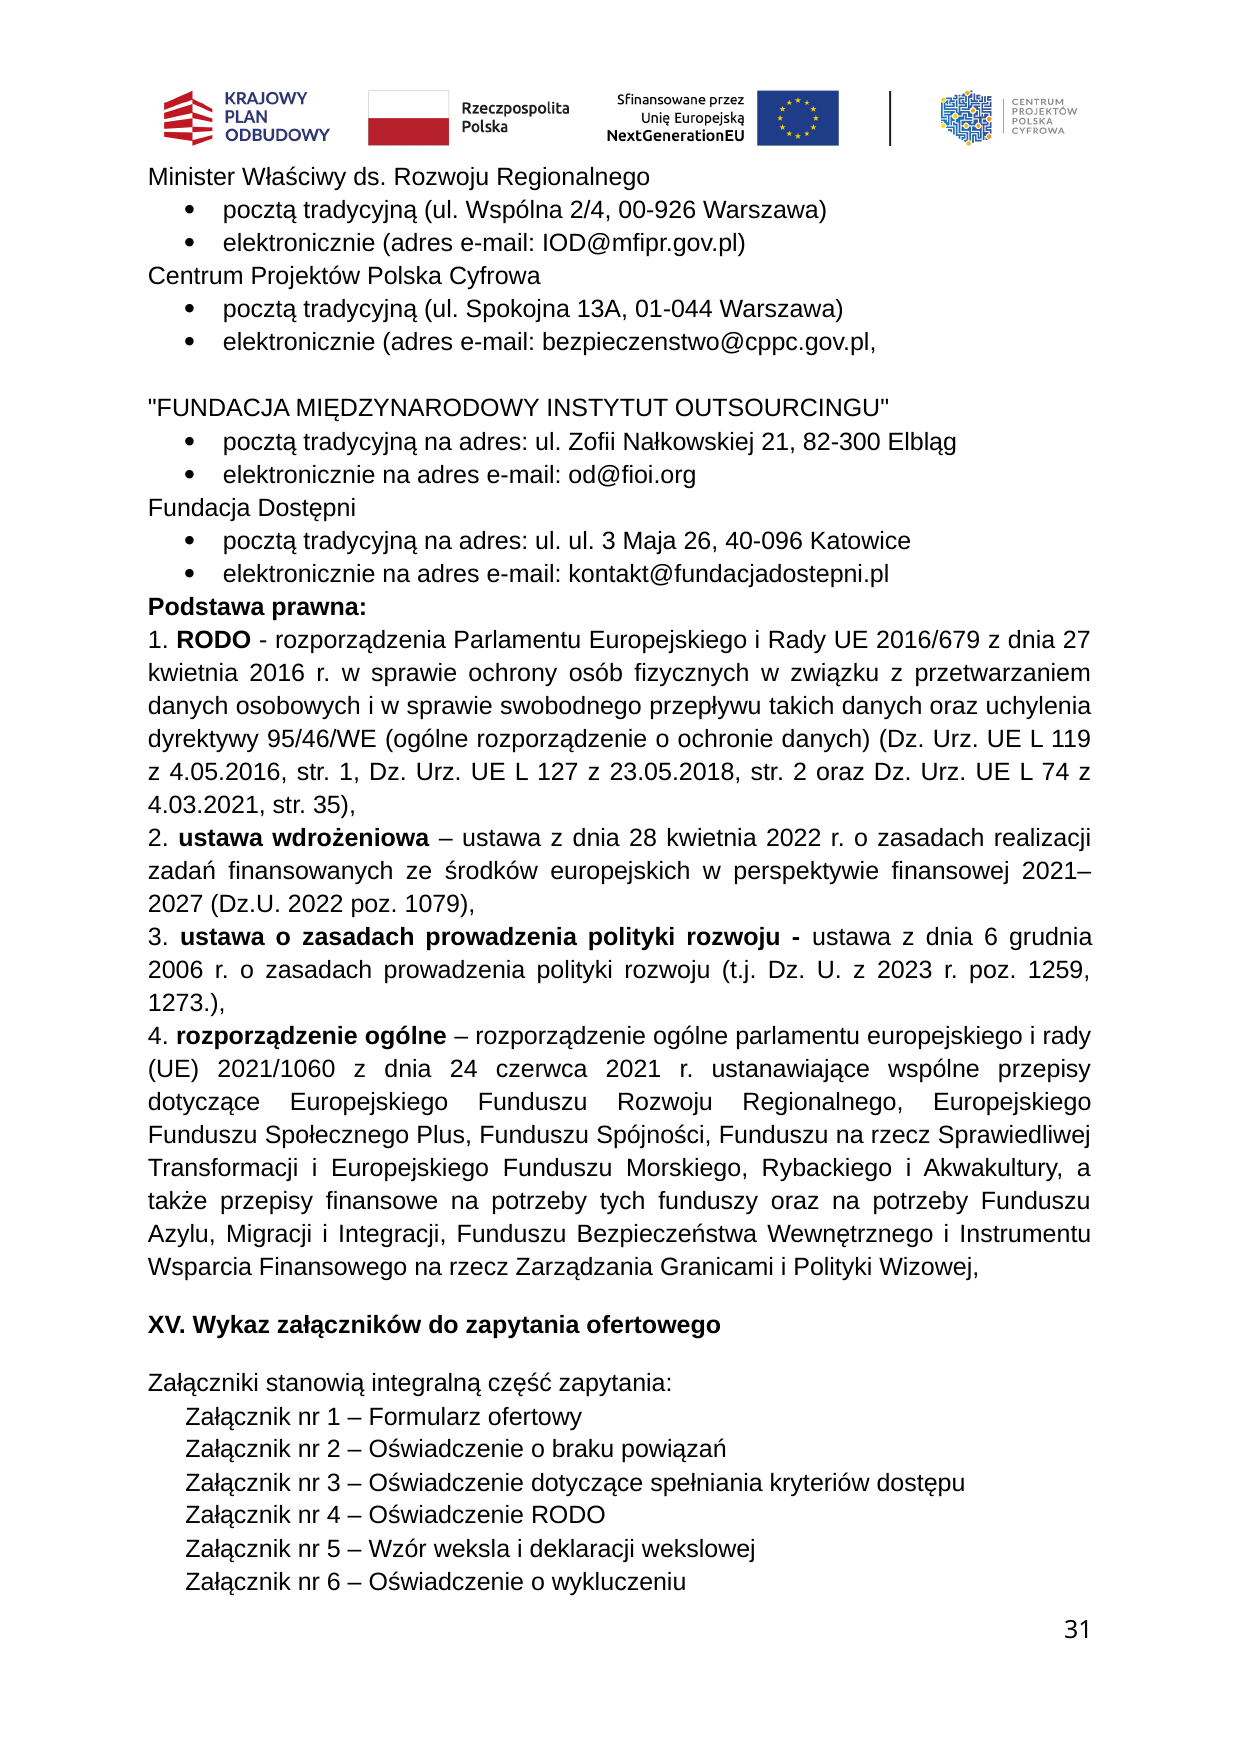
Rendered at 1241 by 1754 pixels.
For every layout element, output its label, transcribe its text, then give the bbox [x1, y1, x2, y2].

text Minister Właściwy ds. Rozwoju Regionalnego [148, 162, 1092, 191]
text 1. RODO - rozporządzenia Parlamentu Europejskiego i Rady UE 2016/679 z dnia 27 kwietnia 2016 r. w sprawie ochrony osób fizycznych w związku z przetwarzaniem danych osobowych i w sprawie swobodnego przepływu takich danych oraz uchylenia dyrektywy 95/46/WE (ogólne rozporządzenie o ochronie danych) (Dz. Urz. UE L 119 z 4.05.2016, str. 1, Dz. Urz. UE L 127 z 23.05.2018, str. 2 oraz Dz. Urz. UE L 74 z 4.03.2021, str. 35), [148, 625, 1092, 819]
text 4. rozporządzenie ogólne – rozporządzenie ogólne parlamentu europejskiego i rady (UE) 2021/1060 z dnia 24 czerwca 2021 r. ustanawiające wspólne przepisy dotyczące Europejskiego Funduszu Rozwoju Regionalnego, Europejskiego Funduszu Społecznego Plus, Funduszu Spójności, Funduszu na rzecz Sprawiedliwej Transformacji i Europejskiego Funduszu Morskiego, Rybackiego i Akwakultury, a także przepisy finansowe na potrzeby tych funduszy oraz na potrzeby Funduszu Azylu, Migracji i Integracji, Funduszu Bezpieczeństwa Wewnętrznego i Instrumentu Wsparcia Finansowego na rzecz Zarządzania Granicami i Polityki Wizowej, [148, 1021, 1092, 1281]
text Załącznik nr 3 – Oświadczenie dotyczące spełniania kryteriów dostępu [185, 1467, 1092, 1496]
list pocztą tradycyjną (ul. Spokojna 13A, 01-044 Warszawa) [185, 294, 1092, 323]
subtitle XV. Wykaz załączników do zapytania ofertowego [148, 1310, 1092, 1339]
list elektronicznie (adres e-mail: bezpieczenstwo@cppc.gov.pl, [185, 327, 1092, 356]
text Załączniki stanowią integralną część zapytania: [148, 1368, 1092, 1397]
text Centrum Projektów Polska Cyfrowa [148, 261, 1092, 290]
text "FUNDACJA MIĘDZYNARODOWY INSTYTUT OUTSOURCINGU" [148, 393, 1092, 422]
list elektronicznie na adres e-mail: kontakt@fundacjadostepni.pl [185, 559, 1092, 588]
text Fundacja Dostępni [148, 493, 1092, 521]
list elektronicznie (adres e-mail: IOD@mfipr.gov.pl) [185, 228, 1092, 257]
list pocztą tradycyjną (ul. Wspólna 2/4, 00-926 Warszawa) [185, 195, 1092, 224]
text 2. ustawa wdrożeniowa – ustawa z dnia 28 kwietnia 2022 r. o zasadach realizacji zadań finansowanych ze środków europejskich w perspektywie finansowej 2021–2027 (Dz.U. 2022 poz. 1079), [148, 823, 1092, 918]
text Załącznik nr 4 – Oświadczenie RODO [185, 1501, 1092, 1529]
text Załącznik nr 5 – Wzór weksla i deklaracji wekslowej [185, 1533, 1092, 1562]
text Załącznik nr 6 – Oświadczenie o wykluczeniu [185, 1567, 1092, 1595]
text Załącznik nr 2 – Oświadczenie o braku powiązań [185, 1434, 1092, 1463]
list pocztą tradycyjną na adres: ul. ul. 3 Maja 26, 40-096 Katowice [185, 526, 1092, 554]
list pocztą tradycyjną na adres: ul. Zofii Nałkowskiej 21, 82-300 Elbląg [185, 426, 1092, 455]
text Podstawa prawna: [148, 592, 1092, 621]
text 3. ustawa o zasadach prowadzenia polityki rozwoju - ustawa z dnia 6 grudnia 2006 r. o zasadach prowadzenia polityki rozwoju (t.j. Dz. U. z 2023 r. poz. 1259, 1273.), [148, 922, 1092, 1017]
list elektronicznie na adres e-mail: od@fioi.org [185, 459, 1092, 488]
text Załącznik nr 1 – Formularz ofertowy [185, 1401, 1092, 1430]
